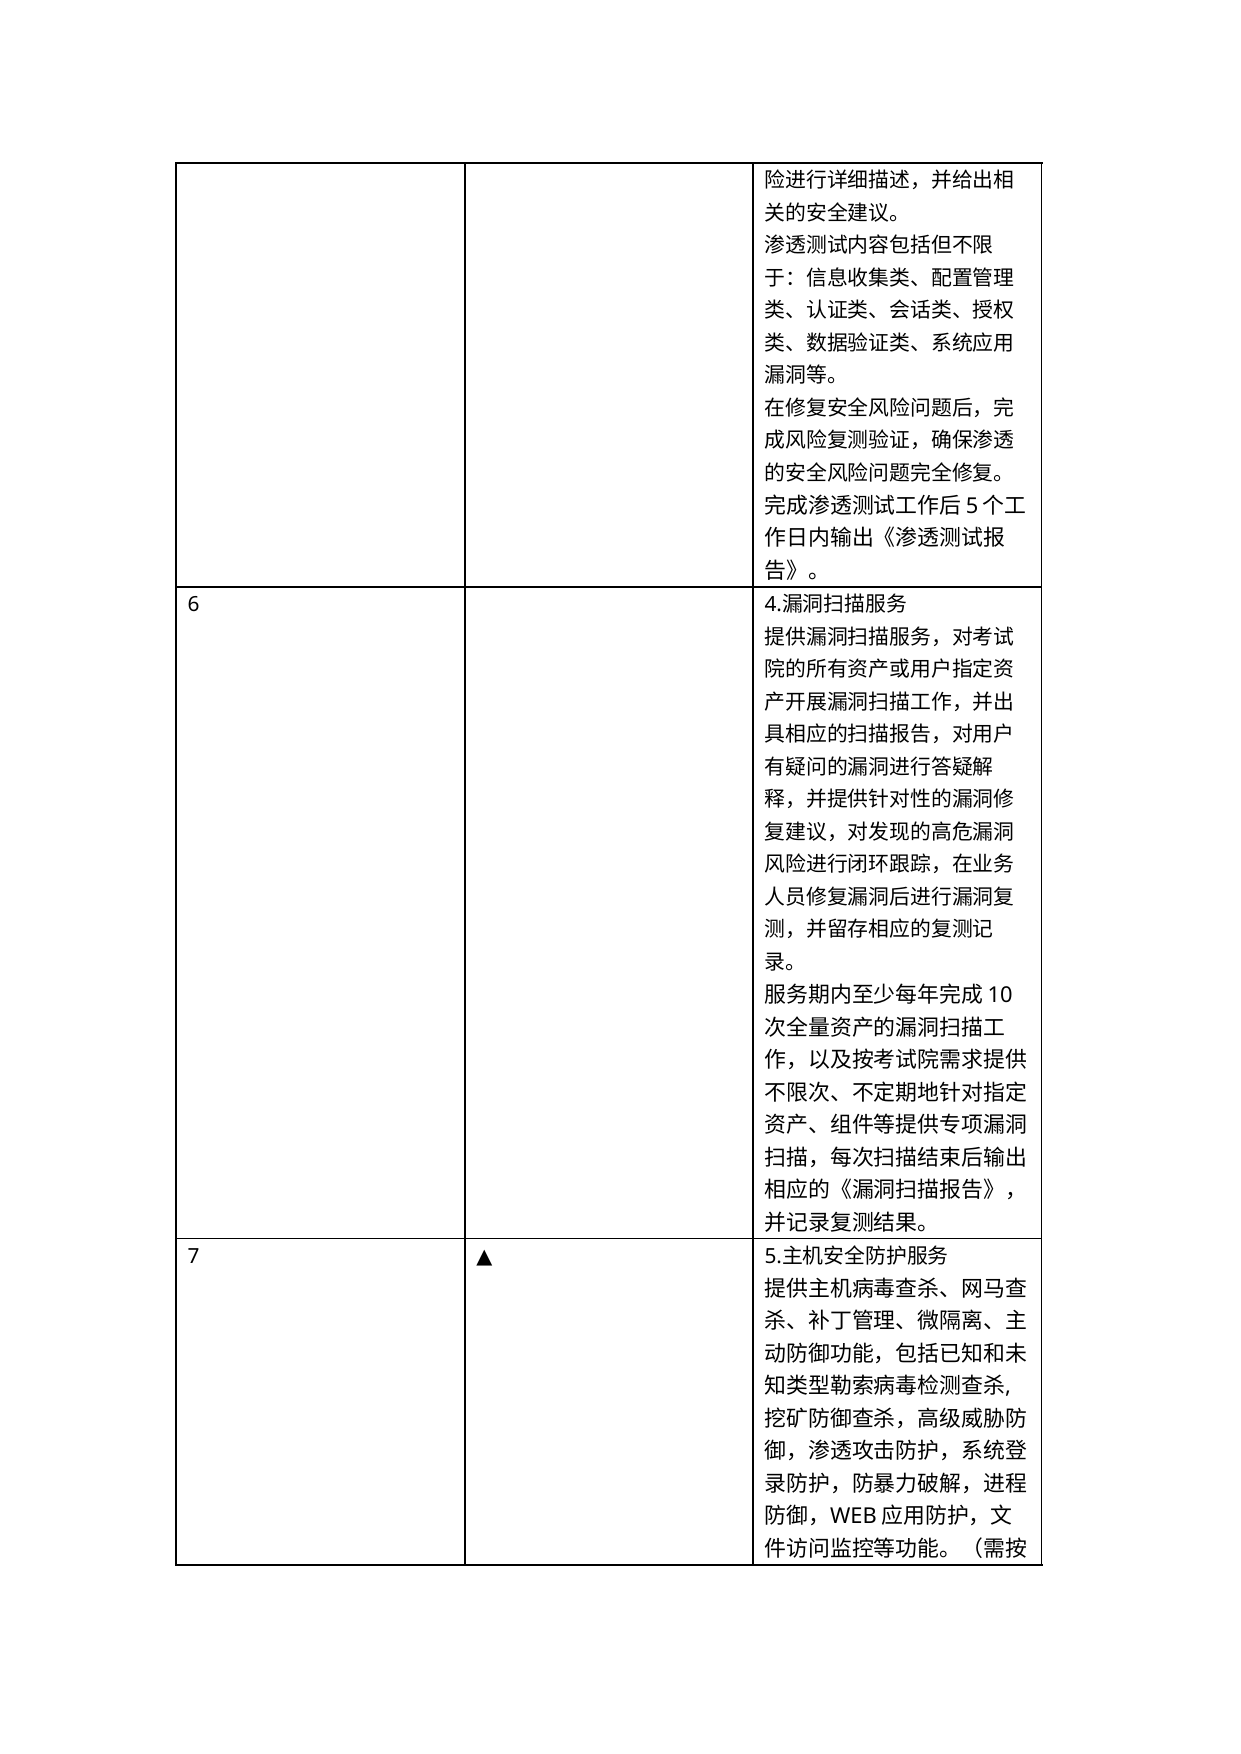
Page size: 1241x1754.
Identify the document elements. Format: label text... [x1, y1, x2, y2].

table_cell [754, 1239, 1041, 1564]
table_cell 6 [177, 588, 464, 1238]
table_cell ▲ [466, 1239, 752, 1564]
table_cell 5 [177, 164, 464, 586]
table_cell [754, 164, 1041, 586]
table_cell [466, 588, 752, 1238]
table_cell 4.漏洞扫描服务 提供漏洞扫描服务，对考试院的所有资产或用户指定资产开展漏洞扫描工作，并出具相应的扫描报告，对用户有疑问的漏洞进行答疑解释，并提供针对性的漏洞修复建议，对发现的高危漏洞风险进行闭环跟踪，在业务人员修复漏洞后进行漏洞复测，并留存相应的复测记录。 服务期内至少每年完成10次全量资产的漏洞扫描工作，以及按考试院需求提供不限次、不定期地针对指定资产、组件等提供专项漏洞扫描，每次扫描结束后输出相应的《漏洞扫描报告》，并记录复测结果。 [754, 588, 1041, 1238]
table_cell [466, 164, 752, 586]
table_cell 7 [177, 1239, 464, 1564]
